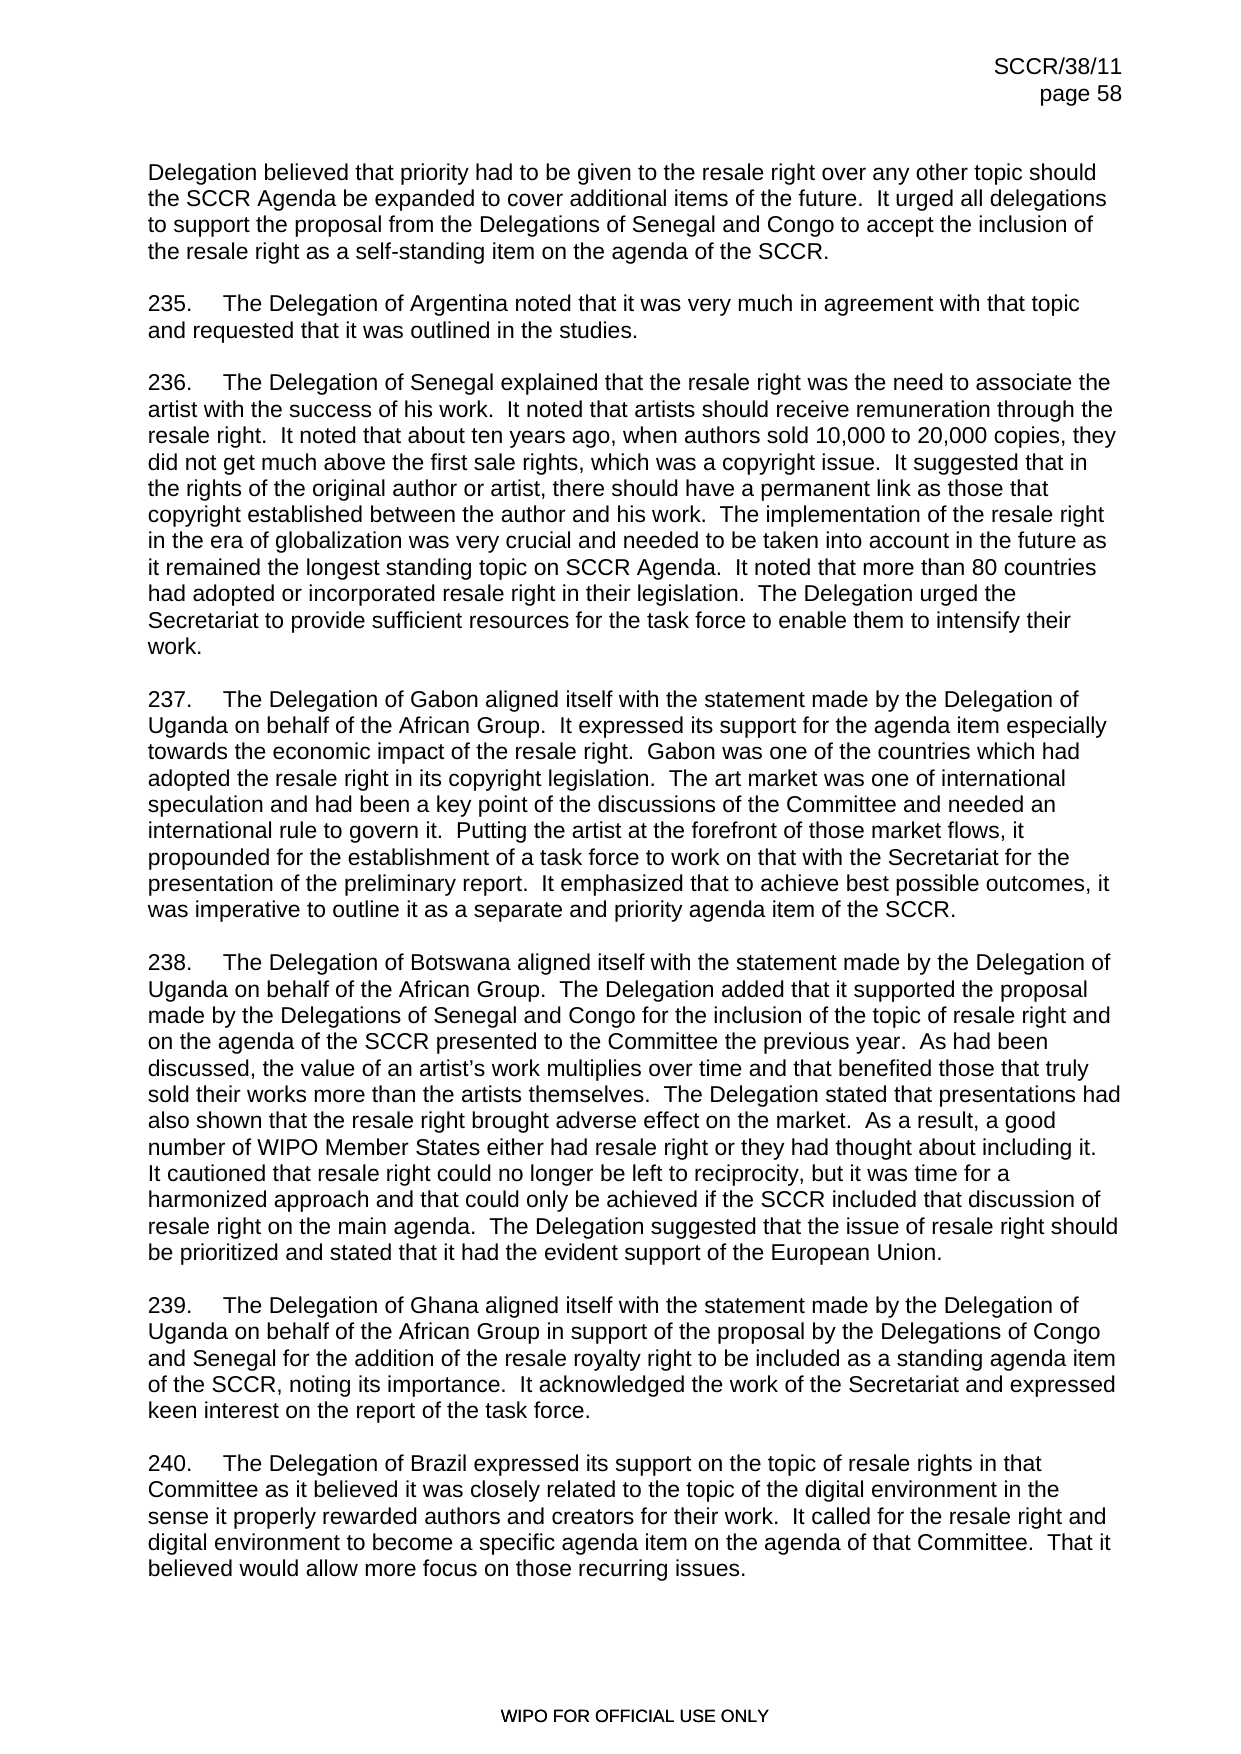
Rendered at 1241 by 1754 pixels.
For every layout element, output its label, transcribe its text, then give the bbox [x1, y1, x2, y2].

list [148, 158, 1122, 264]
list The Delegation of Senegal explained that the resale right was the need to associate the artist with the success of his work. It noted that artists should receive remuneration through the resale right. It noted that about ten years ago, when authors sold 10,000 to 20,000 copies, they did not get much above the first sale rights, which was a copyright issue. It suggested that in the rights of the original author or artist, there should have a permanent link as those that copyright established between the author and his work. The implementation of the resale right in the era of globalization was very crucial and needed to be taken into account in the future as it remained the longest standing topic on SCCR Agenda. It noted that more than 80 countries had adopted or incorporated resale right in their legislation. The Delegation urged the Secretariat to provide sufficient resources for the task force to enable them to intensify their work. [148, 369, 1122, 659]
list The Delegation of Ghana aligned itself with the statement made by the Delegation of Uganda on behalf of the African Group in support of the proposal by the Delegations of Congo and Senegal for the addition of the resale royalty right to be included as a standing agenda item of the SCCR, noting its importance. It acknowledged the work of the Secretariat and expressed keen interest on the report of the task force. [148, 1292, 1122, 1423]
list The Delegation of Gabon aligned itself with the statement made by the Delegation of Uganda on behalf of the African Group. It expressed its support for the agenda item especially towards the economic impact of the resale right. Gabon was one of the countries which had adopted the resale right in its copyright legislation. The art market was one of international speculation and had been a key point of the discussions of the Committee and needed an international rule to govern it. Putting the artist at the forefront of those market flows, it propounded for the establishment of a task force to work on that with the Secretariat for the presentation of the preliminary report. It emphasized that to achieve best possible outcomes, it was imperative to outline it as a separate and priority agenda item of the SCCR. [148, 686, 1122, 923]
list The Delegation of Botswana aligned itself with the statement made by the Delegation of Uganda on behalf of the African Group. The Delegation added that it supported the proposal made by the Delegations of Senegal and Congo for the inclusion of the topic of resale right and on the agenda of the SCCR presented to the Committee the previous year. As had been discussed, the value of an artist’s work multiplies over time and that benefited those that truly sold their works more than the artists themselves. The Delegation stated that presentations had also shown that the resale right brought adverse effect on the market. As a result, a good number of WIPO Member States either had resale right or they had thought about including it. It cautioned that resale right could no longer be left to reciprocity, but it was time for a harmonized approach and that could only be achieved if the SCCR included that discussion of resale right on the main agenda. The Delegation suggested that the issue of resale right should be prioritized and stated that it had the evident support of the European Union. [148, 949, 1122, 1265]
list The Delegation of Brazil expressed its support on the topic of resale rights in that Committee as it believed it was closely related to the topic of the digital environment in the sense it properly rewarded authors and creators for their work. It called for the resale right and digital environment to become a specific agenda item on the agenda of that Committee. That it believed would allow more focus on those recurring issues. [148, 1450, 1122, 1582]
list The Delegation of Argentina noted that it was very much in agreement with that topic and requested that it was outlined in the studies. [148, 290, 1122, 343]
